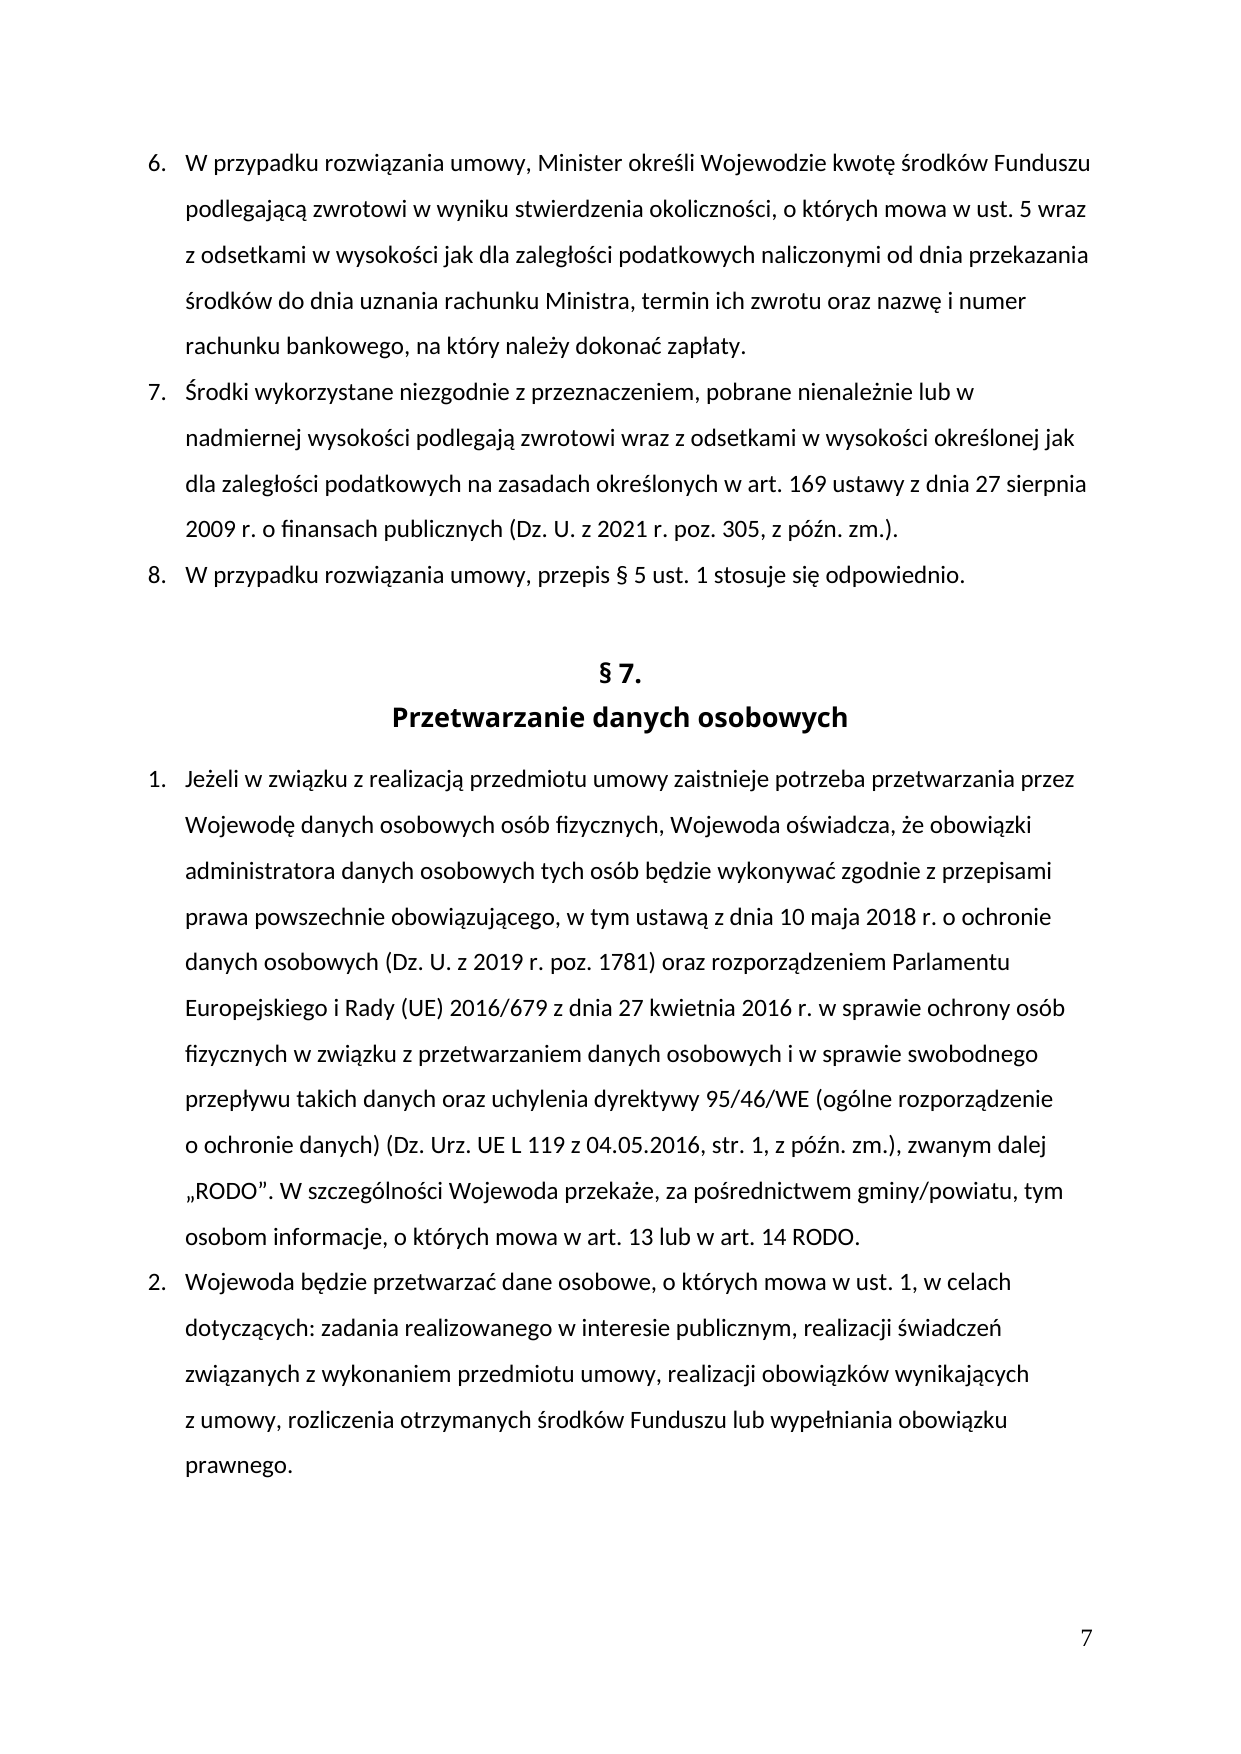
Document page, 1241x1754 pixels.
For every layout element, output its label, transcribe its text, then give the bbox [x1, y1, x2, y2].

list W przypadku rozwiązania umowy, Minister określi Wojewodzie kwotę środków Funduszu podlegającą zwrotowi w wyniku stwierdzenia okoliczności, o których mowa w ust. 5 wraz z odsetkami w wysokości jak dla zaległości podatkowych naliczonymi od dnia przekazania środków do dnia uznania rachunku Ministra, termin ich zwrotu oraz nazwę i numer rachunku bankowego, na który należy dokonać zapłaty. [148, 148, 1093, 361]
subtitle § 7. [148, 655, 1093, 692]
list Wojewoda będzie przetwarzać dane osobowe, o których mowa w ust. 1, w celach dotyczących: zadania realizowanego w interesie publicznym, realizacji świadczeń związanych z wykonaniem przedmiotu umowy, realizacji obowiązków wynikających z umowy, rozliczenia otrzymanych środków Funduszu lub wypełniania obowiązku prawnego. [148, 1267, 1093, 1480]
subtitle Przetwarzanie danych osobowych [148, 699, 1093, 736]
list Środki wykorzystane niezgodnie z przeznaczeniem, pobrane nienależnie lub w nadmiernej wysokości podlegają zwrotowi wraz z odsetkami w wysokości określonej jak dla zaległości podatkowych na zasadach określonych w art. 169 ustawy z dnia 27 sierpnia 2009 r. o finansach publicznych (Dz. U. z 2021 r. poz. 305, z późn. zm.). [148, 376, 1093, 544]
list Jeżeli w związku z realizacją przedmiotu umowy zaistnieje potrzeba przetwarzania przez Wojewodę danych osobowych osób fizycznych, Wojewoda oświadcza, że obowiązki administratora danych osobowych tych osób będzie wykonywać zgodnie z przepisami prawa powszechnie obowiązującego, w tym ustawą z dnia 10 maja 2018 r. o ochronie danych osobowych (Dz. U. z 2019 r. poz. 1781) oraz rozporządzeniem Parlamentu Europejskiego i Rady (UE) 2016/679 z dnia 27 kwietnia 2016 r. w sprawie ochrony osób fizycznych w związku z przetwarzaniem danych osobowych i w sprawie swobodnego przepływu takich danych oraz uchylenia dyrektywy 95/46/WE (ogólne rozporządzenie o ochronie danych) (Dz. Urz. UE L 119 z 04.05.2016, str. 1, z późn. zm.), zwanym dalej „RODO”. W szczególności Wojewoda przekaże, za pośrednictwem gminy/powiatu, tym osobom informacje, o których mowa w art. 13 lub w art. 14 RODO. [148, 763, 1093, 1251]
list W przypadku rozwiązania umowy, przepis § 5 ust. 1 stosuje się odpowiednio. [148, 559, 1093, 590]
